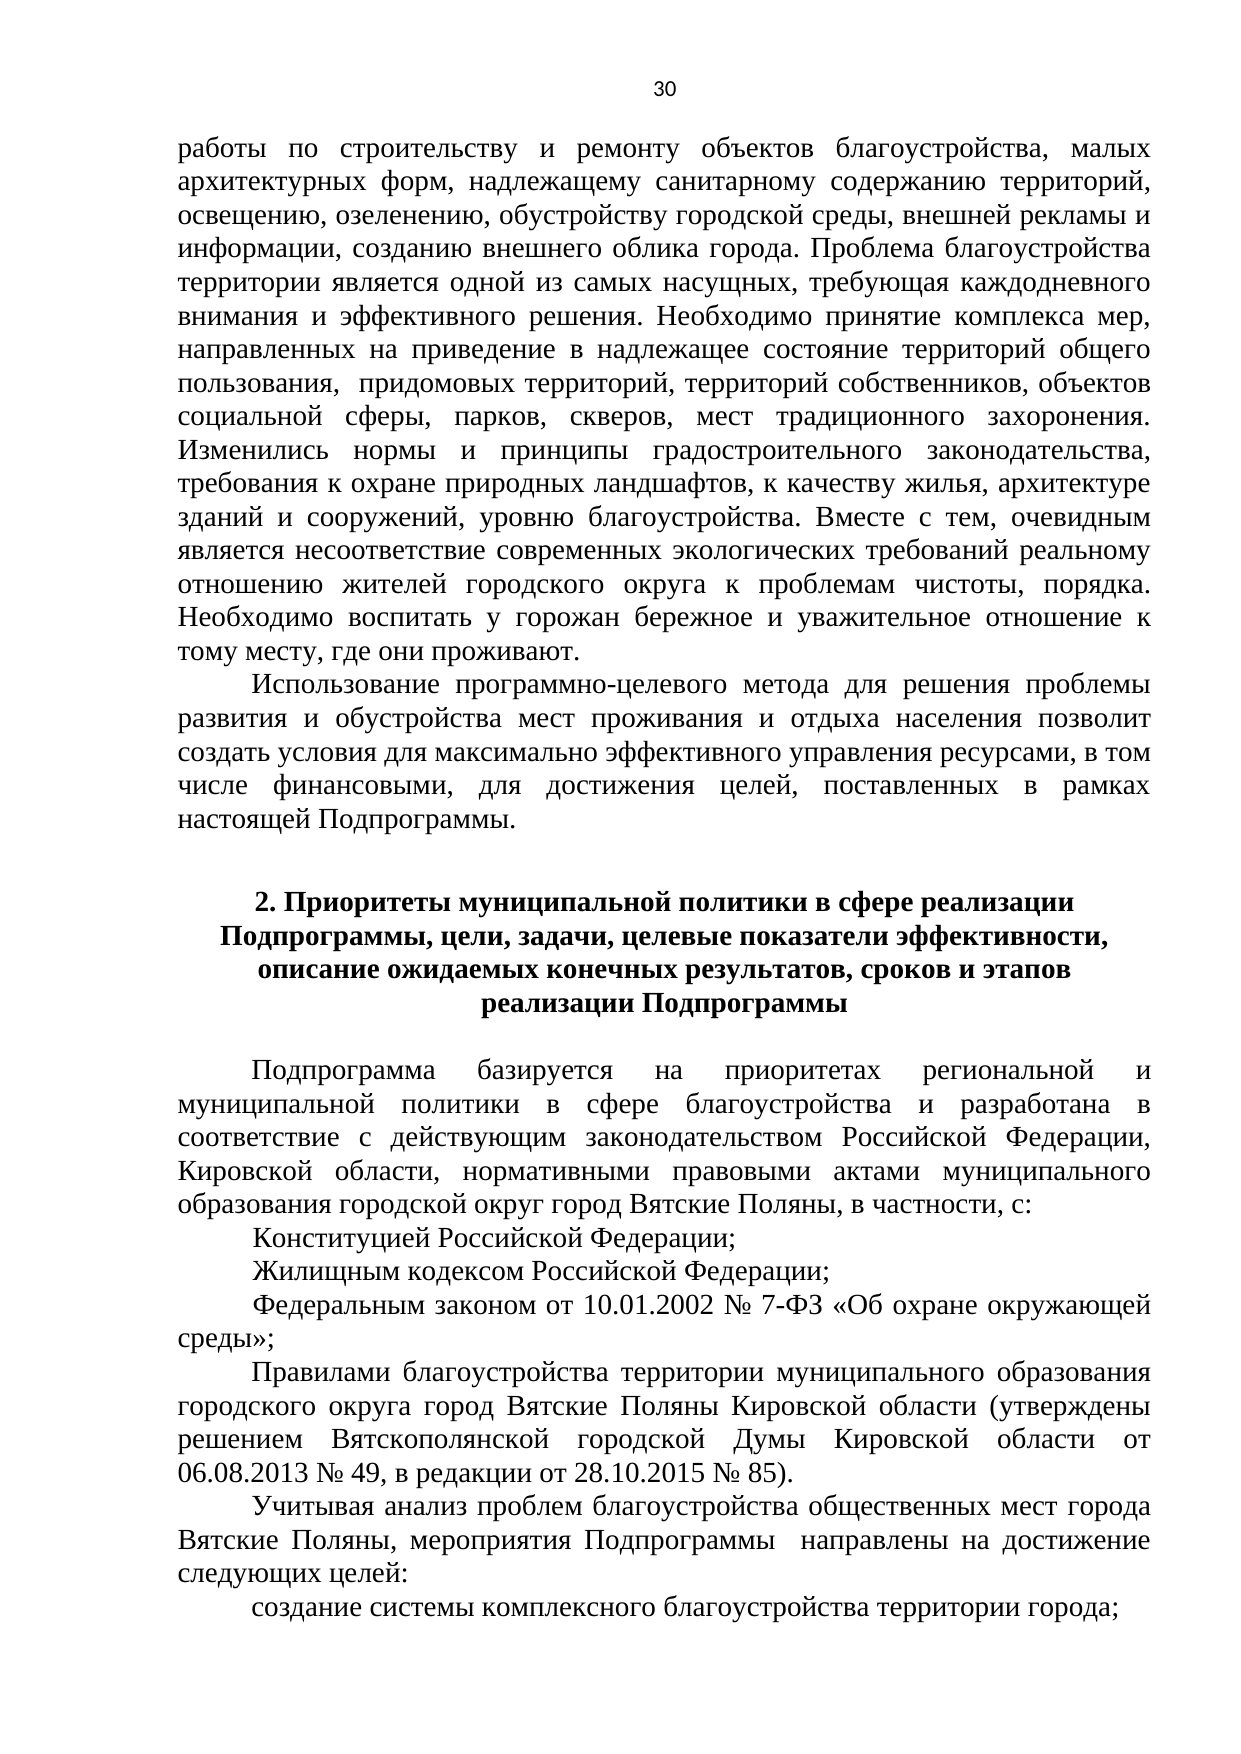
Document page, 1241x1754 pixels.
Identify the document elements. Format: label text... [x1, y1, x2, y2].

text Конституцией Российской Федерации; [177, 1220, 1152, 1253]
text Подпрограмма базируется на приоритетах региональной и муниципальной политики в сфере благоустройства и разработана в соответствие с действующим законодательством Российской Федерации, Кировской области, нормативными правовыми актами муниципального образования городской округ город Вятские Поляны, в частности, с: [177, 1052, 1152, 1220]
text создание системы комплексного благоустройства территории города; [177, 1589, 1152, 1622]
text Жилищным кодексом Российской Федерации; [177, 1253, 1152, 1287]
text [177, 130, 1152, 667]
text 2. Приоритеты муниципальной политики в сфере реализации Подпрограммы, цели, задачи, целевые показатели эффективности, описание ожидаемых конечных результатов, сроков и этапов реализации Подпрограммы [177, 884, 1152, 1019]
text Федеральным законом от 10.01.2002 № 7-ФЗ «Об охране окружающей среды»; [177, 1287, 1152, 1354]
text Использование программно-целевого метода для решения проблемы развития и обустройства мест проживания и отдыха населения позволит создать условия для максимально эффективного управления ресурсами, в том числе финансовыми, для достижения целей, поставленных в рамках настоящей Подпрограммы. [177, 667, 1152, 834]
text Учитывая анализ проблем благоустройства общественных мест города Вятские Поляны, мероприятия Подпрограммы направлены на достижение следующих целей: [177, 1488, 1152, 1589]
text Правилами благоустройства территории муниципального образования городского округа город Вятские Поляны Кировской области (утверждены решением Вятскополянской городской Думы Кировской области от 06.08.2013 № 49, в редакции от 28.10.2015 № 85). [177, 1354, 1152, 1488]
